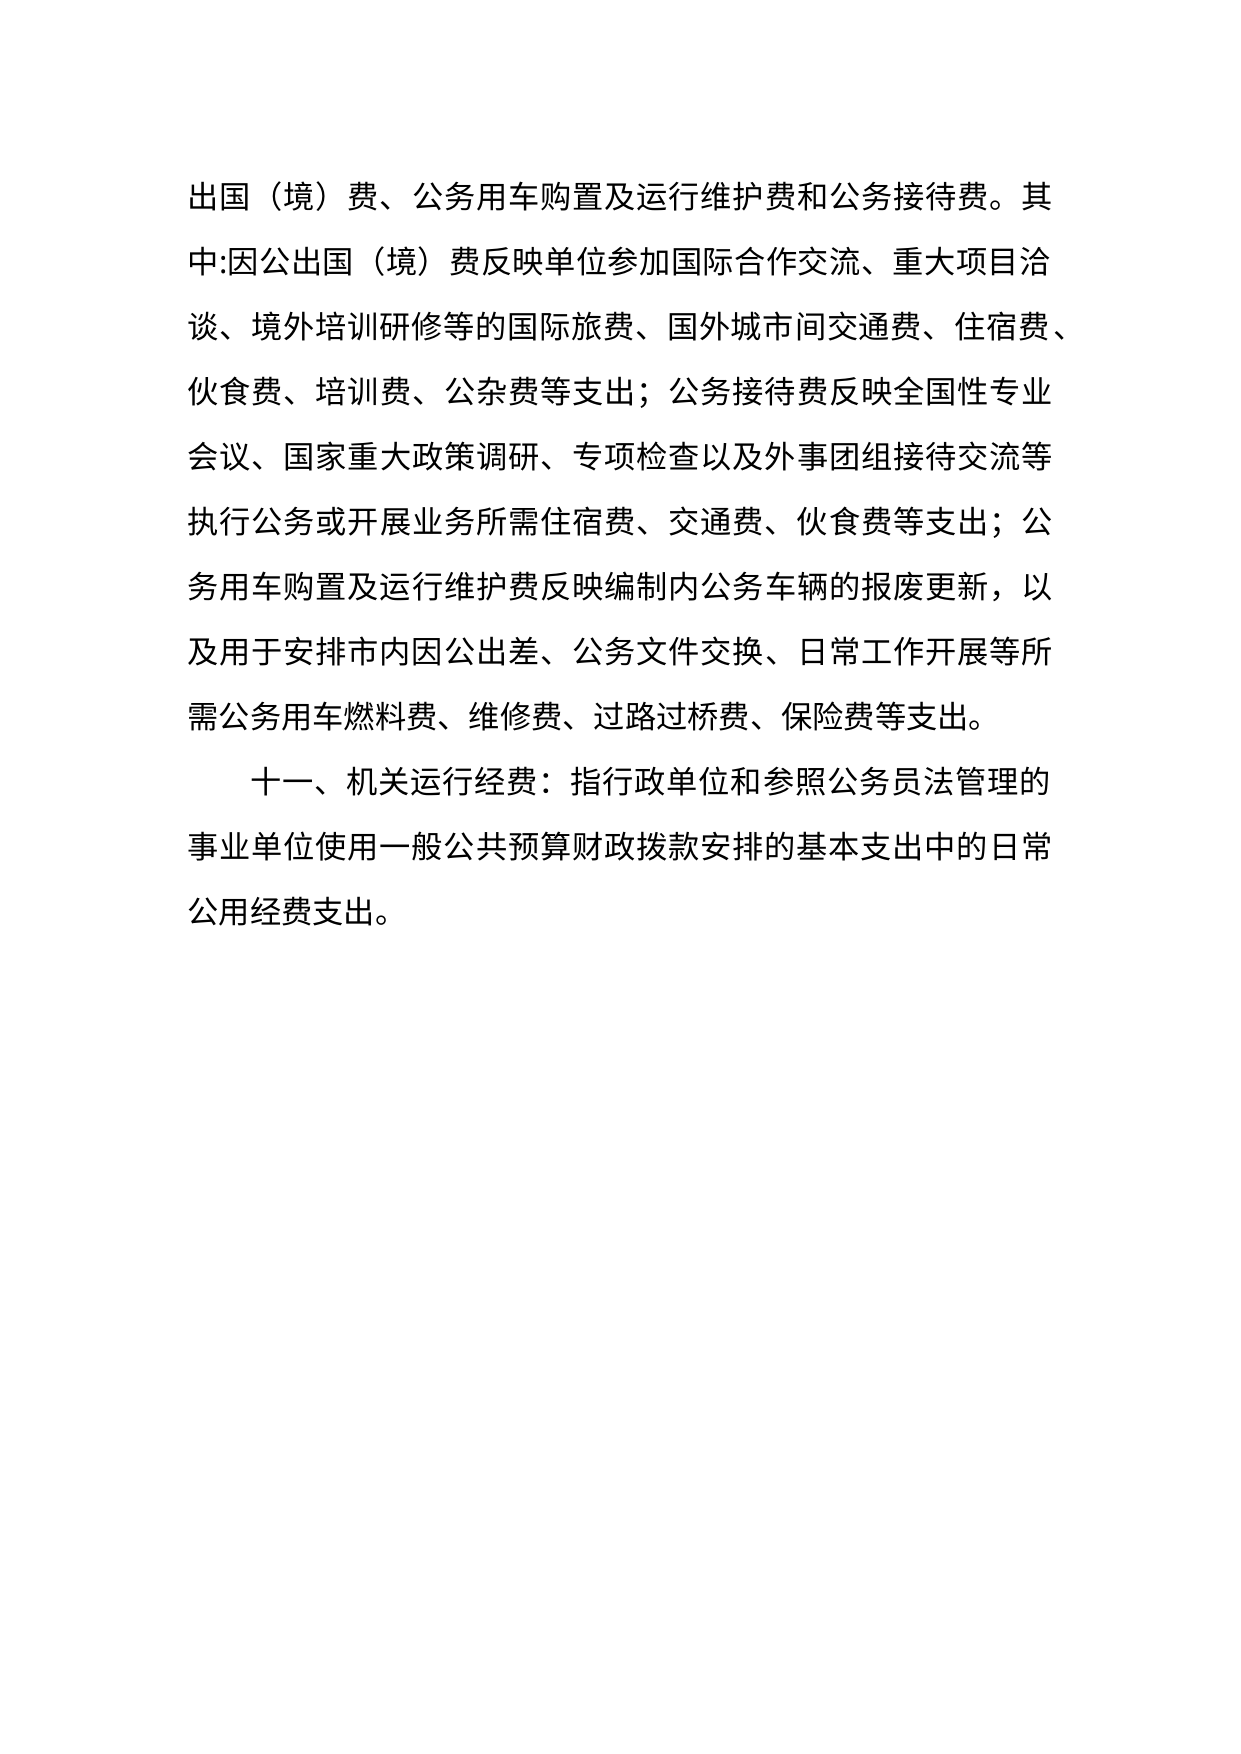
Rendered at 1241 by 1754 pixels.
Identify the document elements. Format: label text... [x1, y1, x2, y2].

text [187, 162, 1053, 747]
text 十一、机关运行经费：指行政单位和参照公务员法管理的事业单位使用一般公共预算财政拨款安排的基本支出中的日常公用经费支出。 [187, 747, 1053, 942]
